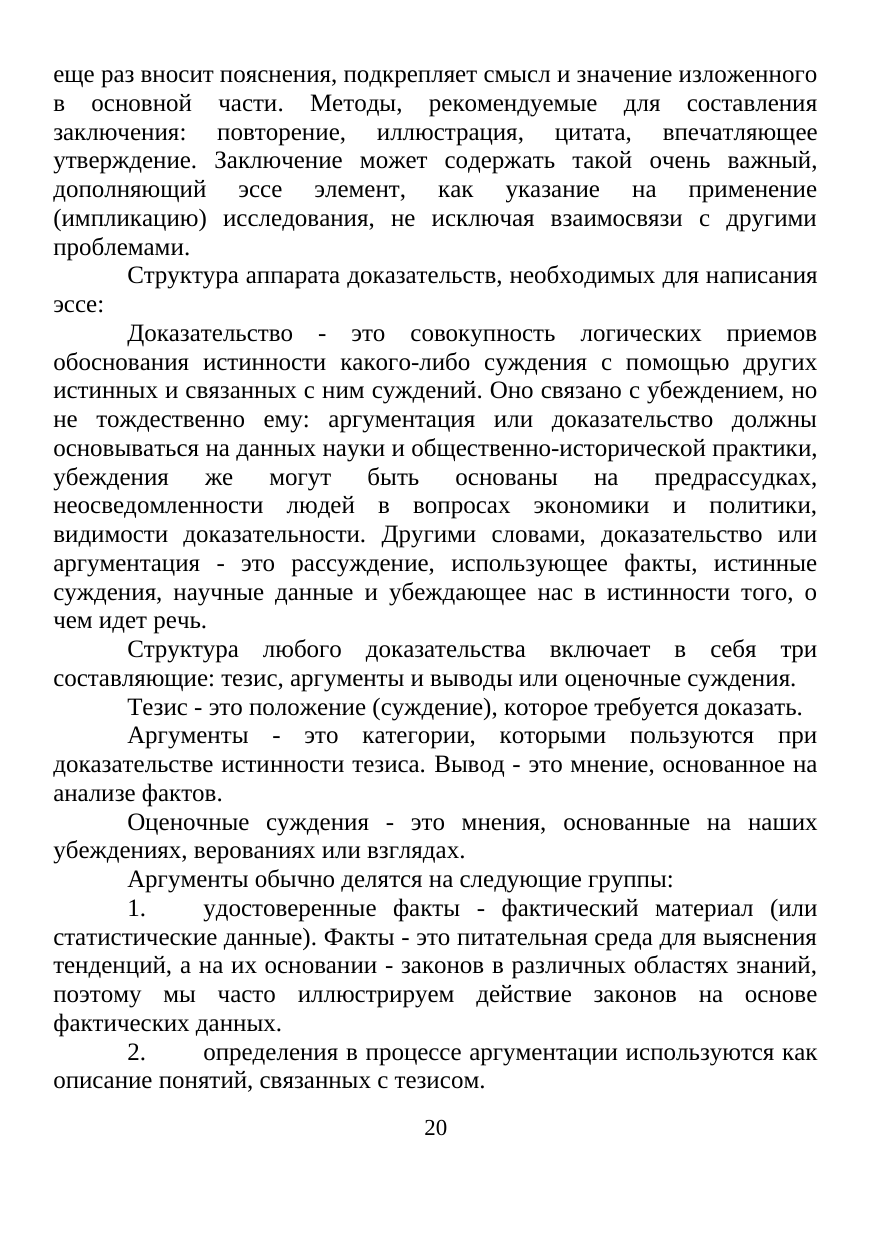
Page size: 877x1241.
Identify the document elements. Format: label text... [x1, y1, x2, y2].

text Структура любого доказательства включает в себя три составляющие: тезис, аргументы и выводы или оценочные суждения. [53, 634, 818, 692]
text Тезис - это положение (суждение), которое требуется доказать. [53, 692, 818, 720]
text Аргументы - это категории, которыми пользуются при доказательстве истинности тезиса. Вывод - это мнение, основанное на анализе фактов. [53, 720, 818, 807]
text Аргументы обычно делятся на следующие группы: [53, 864, 818, 893]
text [53, 59, 818, 260]
list определения в процессе аргументации используются как описание понятий, связанных с тезисом. [53, 1037, 818, 1094]
text Структура аппарата доказательств, необходимых для написания эссе: [53, 260, 818, 318]
list удостоверенные факты - фактический материал (или статистические данные). Факты - это питательная среда для выяснения тенденций, а на их основании - законов в различных областях знаний, поэтому мы часто иллюстрируем действие законов на основе фактических данных. [53, 893, 818, 1037]
text Доказательство - это совокупность логических приемов обоснования истинности какого-либо суждения с помощью других истинных и связанных с ним суждений. Оно связано с убеждением, но не тождественно ему: аргументация или доказательство должны основываться на данных науки и общественно-исторической практики, убеждения же могут быть основаны на предрассудках, неосведомленности людей в вопросах экономики и политики, видимости доказательности. Другими словами, доказательство или аргументация - это рассуждение, использующее факты, истинные суждения, научные данные и убеждающее нас в истинности того, о чем идет речь. [53, 318, 818, 634]
text Оценочные суждения - это мнения, основанные на наших убеждениях, верованиях или взглядах. [53, 807, 818, 864]
